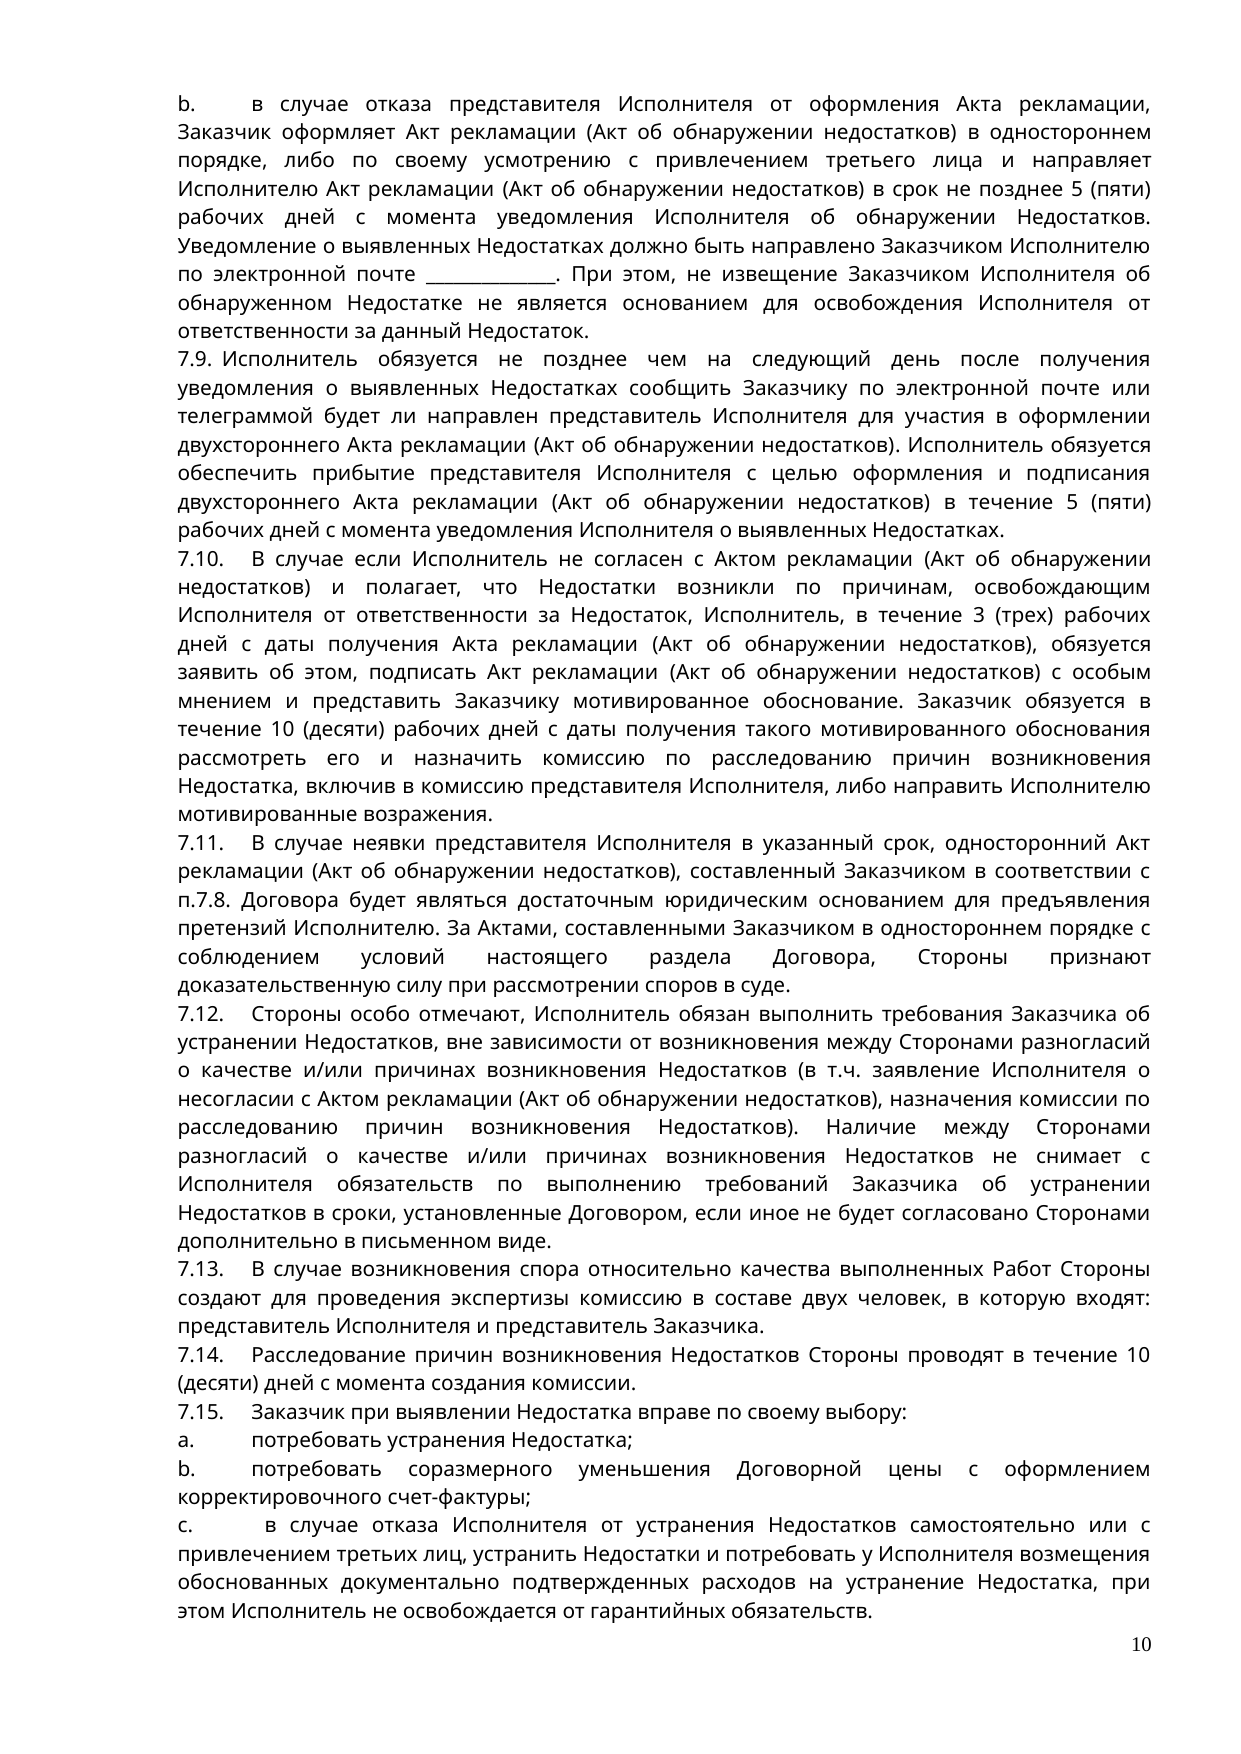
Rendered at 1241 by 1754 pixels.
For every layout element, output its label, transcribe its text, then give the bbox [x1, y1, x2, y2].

list Расследование причин возникновения Недостатков Стороны проводят в течение 10 (десяти) дней с момента создания комиссии. [177, 1340, 1152, 1397]
list потребовать соразмерного уменьшения Договорной цены с оформлением корректировочного счет-фактуры; [177, 1454, 1152, 1511]
list в случае отказа представителя Исполнителя от оформления Акта рекламации, Заказчик оформляет Акт рекламации (Акт об обнаружении недостатков) в одностороннем порядке, либо по своему усмотрению с привлечением третьего лица и направляет Исполнителю Акт рекламации (Акт об обнаружении недостатков) в срок не позднее 5 (пяти) рабочих дней с момента уведомления Исполнителя об обнаружении Недостатков. Уведомление о выявленных Недостатках должно быть направлено Заказчиком Исполнителю по электронной почте ______________. При этом, не извещение Заказчиком Исполнителя об обнаруженном Недостатке не является основанием для освобождения Исполнителя от ответственности за данный Недостаток. [177, 89, 1152, 344]
list Стороны особо отмечают, Исполнитель обязан выполнить требования Заказчика об устранении Недостатков, вне зависимости от возникновения между Сторонами разногласий о качестве и/или причинах возникновения Недостатков (в т.ч. заявление Исполнителя о несогласии с Актом рекламации (Акт об обнаружении недостатков), назначения комиссии по расследованию причин возникновения Недостатков). Наличие между Сторонами разногласий о качестве и/или причинах возникновения Недостатков не снимает с Исполнителя обязательств по выполнению требований Заказчика об устранении Недостатков в сроки, установленные Договором, если иное не будет согласовано Сторонами дополнительно в письменном виде. [177, 999, 1152, 1254]
list Исполнитель обязуется не позднее чем на следующий день после получения уведомления о выявленных Недостатках сообщить Заказчику по электронной почте или телеграммой будет ли направлен представитель Исполнителя для участия в оформлении двухстороннего Акта рекламации (Акт об обнаружении недостатков). Исполнитель обязуется обеспечить прибытие представителя Исполнителя с целью оформления и подписания двухстороннего Акта рекламации (Акт об обнаружении недостатков) в течение 5 (пяти) рабочих дней с момента уведомления Исполнителя о выявленных Недостатках. [177, 344, 1152, 544]
list В случае возникновения спора относительно качества выполненных Работ Стороны создают для проведения экспертизы комиссию в составе двух человек, в которую входят: представитель Исполнителя и представитель Заказчика. [177, 1254, 1152, 1340]
list потребовать устранения Недостатка; [177, 1425, 1152, 1454]
list Заказчик при выявлении Недостатка вправе по своему выбору: [177, 1397, 1152, 1425]
list В случае если Исполнитель не согласен с Актом рекламации (Акт об обнаружении недостатков) и полагает, что Недостатки возникли по причинам, освобождающим Исполнителя от ответственности за Недостаток, Исполнитель, в течение 3 (трех) рабочих дней с даты получения Акта рекламации (Акт об обнаружении недостатков), обязуется заявить об этом, подписать Акт рекламации (Акт об обнаружении недостатков) с особым мнением и представить Заказчику мотивированное обоснование. Заказчик обязуется в течение 10 (десяти) рабочих дней с даты получения такого мотивированного обоснования рассмотреть его и назначить комиссию по расследованию причин возникновения Недостатка, включив в комиссию представителя Исполнителя, либо направить Исполнителю мотивированные возражения. [177, 544, 1152, 828]
list в случае отказа Исполнителя от устранения Недостатков самостоятельно или с привлечением третьих лиц, устранить Недостатки и потребовать у Исполнителя возмещения обоснованных документально подтвержденных расходов на устранение Недостатка, при этом Исполнитель не освобождается от гарантийных обязательств. [177, 1511, 1152, 1624]
list В случае неявки представителя Исполнителя в указанный срок, односторонний Акт рекламации (Акт об обнаружении недостатков), составленный Заказчиком в соответствии с п.7.8. Договора будет являться достаточным юридическим основанием для предъявления претензий Исполнителю. За Актами, составленными Заказчиком в одностороннем порядке с соблюдением условий настоящего раздела Договора, Стороны признают доказательственную силу при рассмотрении споров в суде. [177, 828, 1152, 999]
